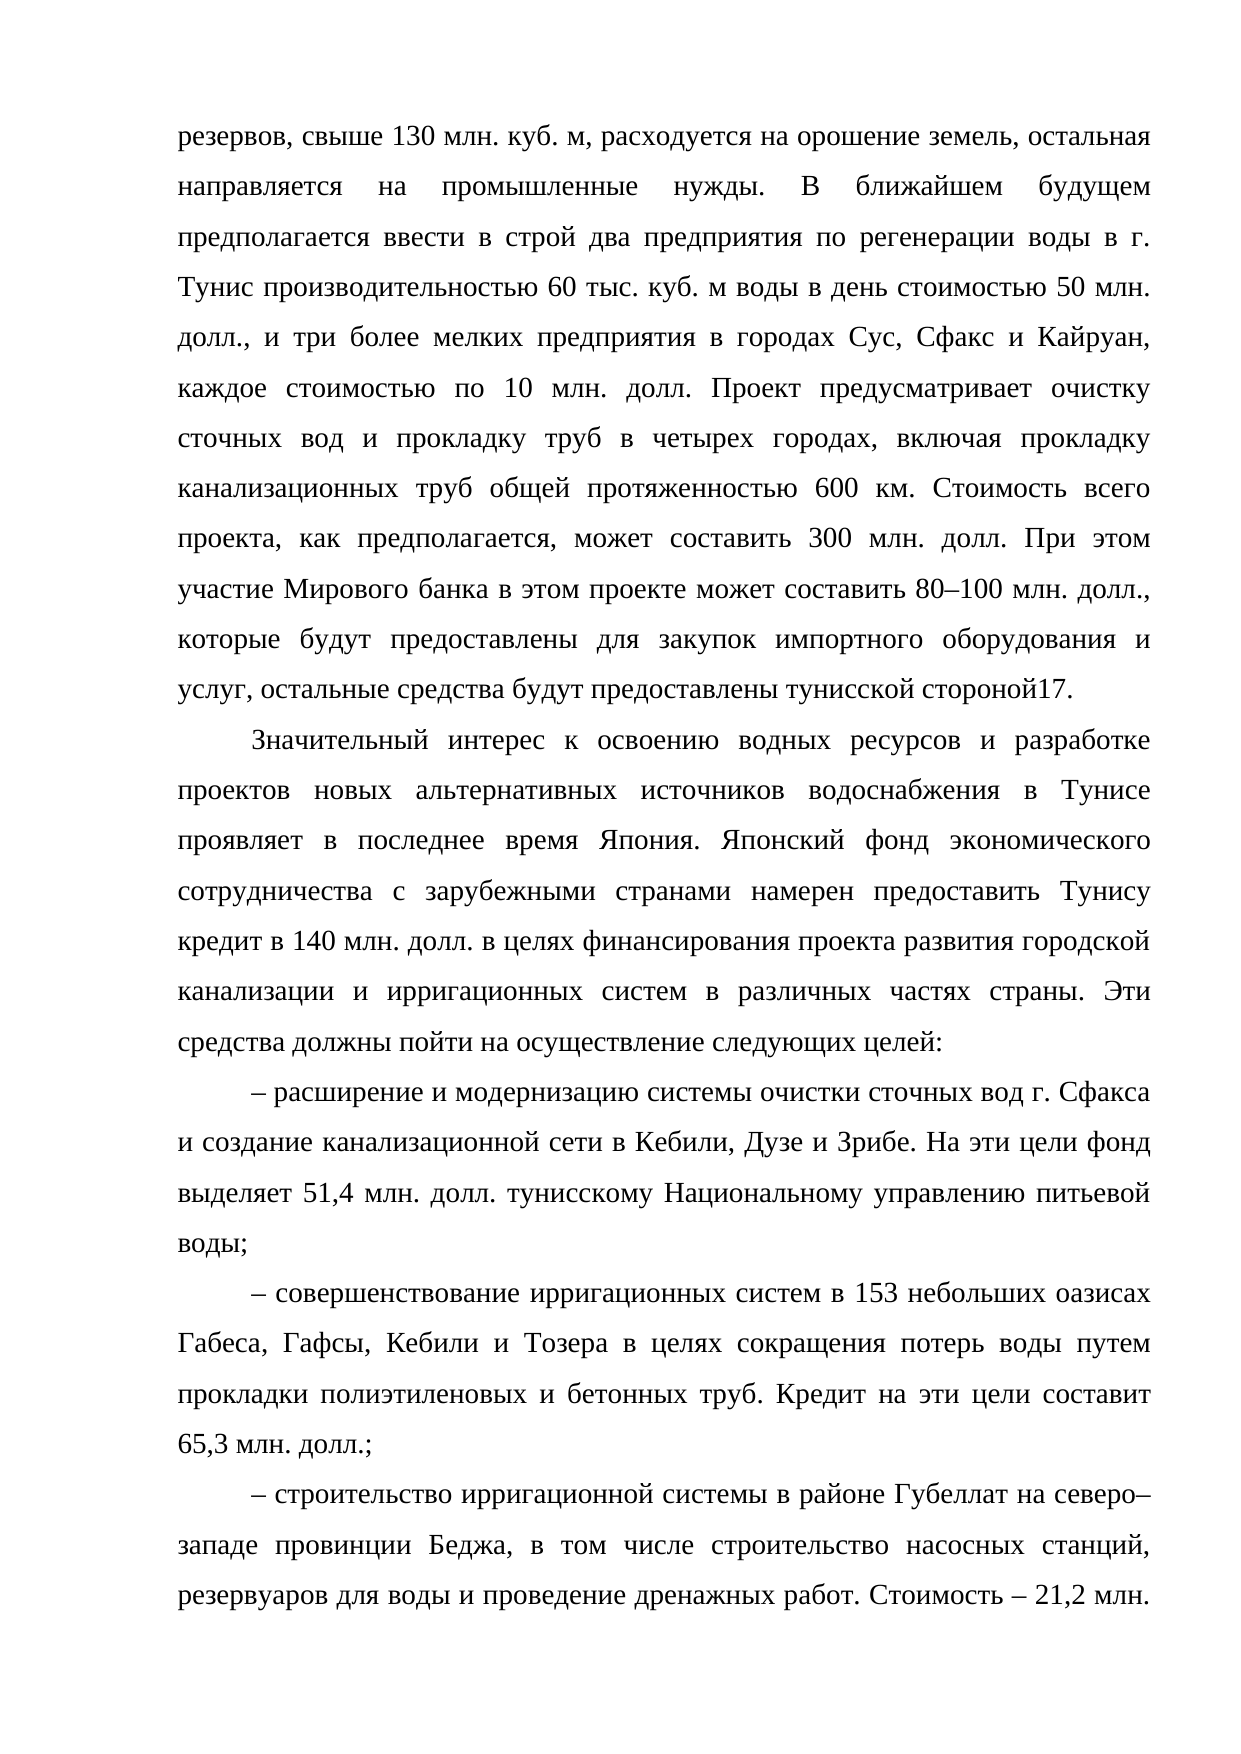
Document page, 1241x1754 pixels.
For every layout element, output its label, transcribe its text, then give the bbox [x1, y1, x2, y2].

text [177, 118, 1152, 705]
text – совершенствование ирригационных систем в 153 небольших оазисах Габеса, Гафсы, Кебили и Тозера в целях сокращения потерь воды путем прокладки полиэтиленовых и бетонных труб. Кредит на эти цели составит 65,3 млн. долл.; [177, 1275, 1152, 1460]
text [177, 1477, 1152, 1611]
text – расширение и модернизацию системы очистки сточных вод г. Сфакса и создание канализационной сети в Кебили, Дузе и Зрибе. На эти цели фонд выделяет 51,4 млн. долл. тунисскому Национальному управлению питьевой воды; [177, 1074, 1152, 1258]
text Значительный интерес к освоению водных ресурсов и разработке проектов новых альтернативных источников водоснабжения в Тунисе проявляет в последнее время Япония. Японский фонд экономического сотрудничества с зарубежными странами намерен предоставить Тунису кредит в 140 млн. долл. в целях финансирования проекта развития городской канализации и ирригационных систем в различных частях страны. Эти средства должны пойти на осуществление следующих целей: [177, 722, 1152, 1057]
